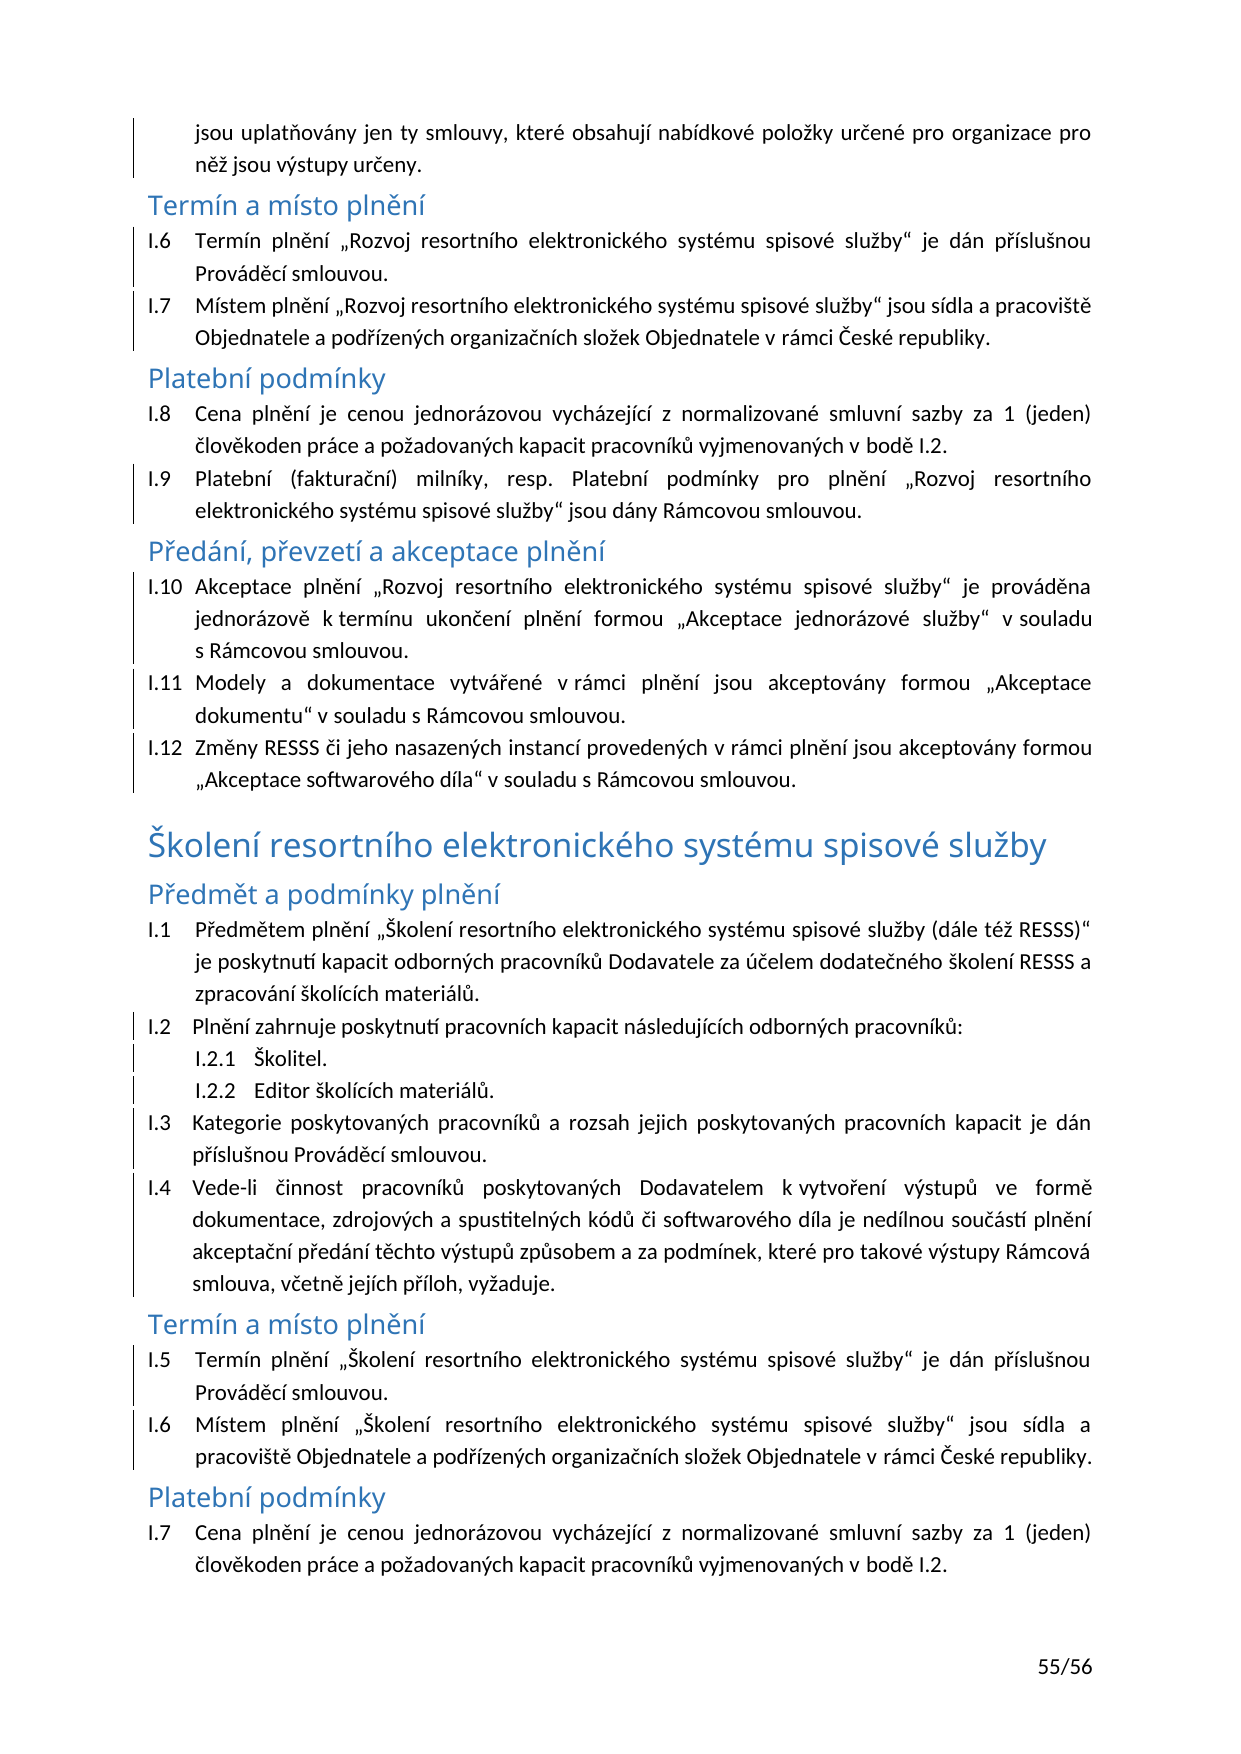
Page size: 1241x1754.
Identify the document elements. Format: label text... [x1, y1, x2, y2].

list Akceptace plnění „Rozvoj resortního elektronického systému spisové služby“ je prováděna jednorázově k termínu ukončení plnění formou „Akceptace jednorázové služby“ v souladu s Rámcovou smlouvou. [148, 572, 1093, 664]
subtitle Platební podmínky [148, 359, 1093, 396]
list Cena plnění je cenou jednorázovou vycházející z normalizované smluvní sazby za 1 (jeden) člověkoden práce a požadovaných kapacit pracovníků vyjmenovaných v bodě 1.2. [148, 399, 1093, 459]
subtitle Termín a místo plnění [148, 1306, 1093, 1342]
list Cena plnění je cenou jednorázovou vycházející z normalizované smluvní sazby za 1 (jeden) člověkoden práce a požadovaných kapacit pracovníků vyjmenovaných v bodě 1.2. [148, 1518, 1093, 1578]
subtitle Termín a místo plnění [148, 187, 1093, 224]
subtitle Předání, převzetí a akceptace plnění [148, 532, 1093, 569]
subtitle Předmět a podmínky plnění [148, 875, 1093, 912]
list Platební (fakturační) milníky, resp. Platební podmínky pro plnění „Rozvoj resortního elektronického systému spisové služby“ jsou dány Rámcovou smlouvou. [148, 464, 1093, 524]
list Termín plnění „Školení resortního elektronického systému spisové služby“ je dán příslušnou Prováděcí smlouvou. [148, 1345, 1093, 1406]
list Místem plnění „Školení resortního elektronického systému spisové služby“ jsou sídla a pracoviště Objednatele a podřízených organizačních složek Objednatele v rámci České republiky. [148, 1410, 1093, 1470]
list Termín plnění „Rozvoj resortního elektronického systému spisové služby“ je dán příslušnou Prováděcí smlouvou. [148, 227, 1093, 287]
subtitle Školení resortního elektronického systému spisové služby [148, 822, 1093, 868]
list Kategorie poskytovaných pracovníků a rozsah jejich poskytovaných pracovních kapacit je dán příslušnou Prováděcí smlouvou. [148, 1108, 1093, 1168]
list Vede-li činnost pracovníků poskytovaných Dodavatelem k vytvoření výstupů ve formě dokumentace, zdrojových a spustitelných kódů či softwarového díla je nedílnou součástí plnění akceptační předání těchto výstupů způsobem a za podmínek, které pro takové výstupy Rámcová smlouva, včetně jejích příloh, vyžaduje. [148, 1173, 1093, 1297]
list Modely a dokumentace vytvářené v rámci plnění jsou akceptovány formou „Akceptace dokumentu“ v souladu s Rámcovou smlouvou. [148, 668, 1093, 729]
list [148, 118, 1093, 178]
subtitle Platební podmínky [148, 1478, 1093, 1515]
list Školitel. [195, 1044, 1093, 1072]
list Editor školících materiálů. [195, 1076, 1093, 1104]
list Plnění zahrnuje poskytnutí pracovních kapacit následujících odborných pracovníků: [148, 1012, 1093, 1040]
list Změny RESSS či jeho nasazených instancí provedených v rámci plnění jsou akceptovány formou „Akceptace softwarového díla“ v souladu s Rámcovou smlouvou. [148, 733, 1093, 793]
list Předmětem plnění „Školení resortního elektronického systému spisové služby (dále též RESSS)“ je poskytnutí kapacit odborných pracovníků Dodavatele za účelem dodatečného školení RESSS a zpracování školících materiálů. [148, 915, 1093, 1008]
list Místem plnění „Rozvoj resortního elektronického systému spisové služby“ jsou sídla a pracoviště Objednatele a podřízených organizačních složek Objednatele v rámci České republiky. [148, 291, 1093, 351]
